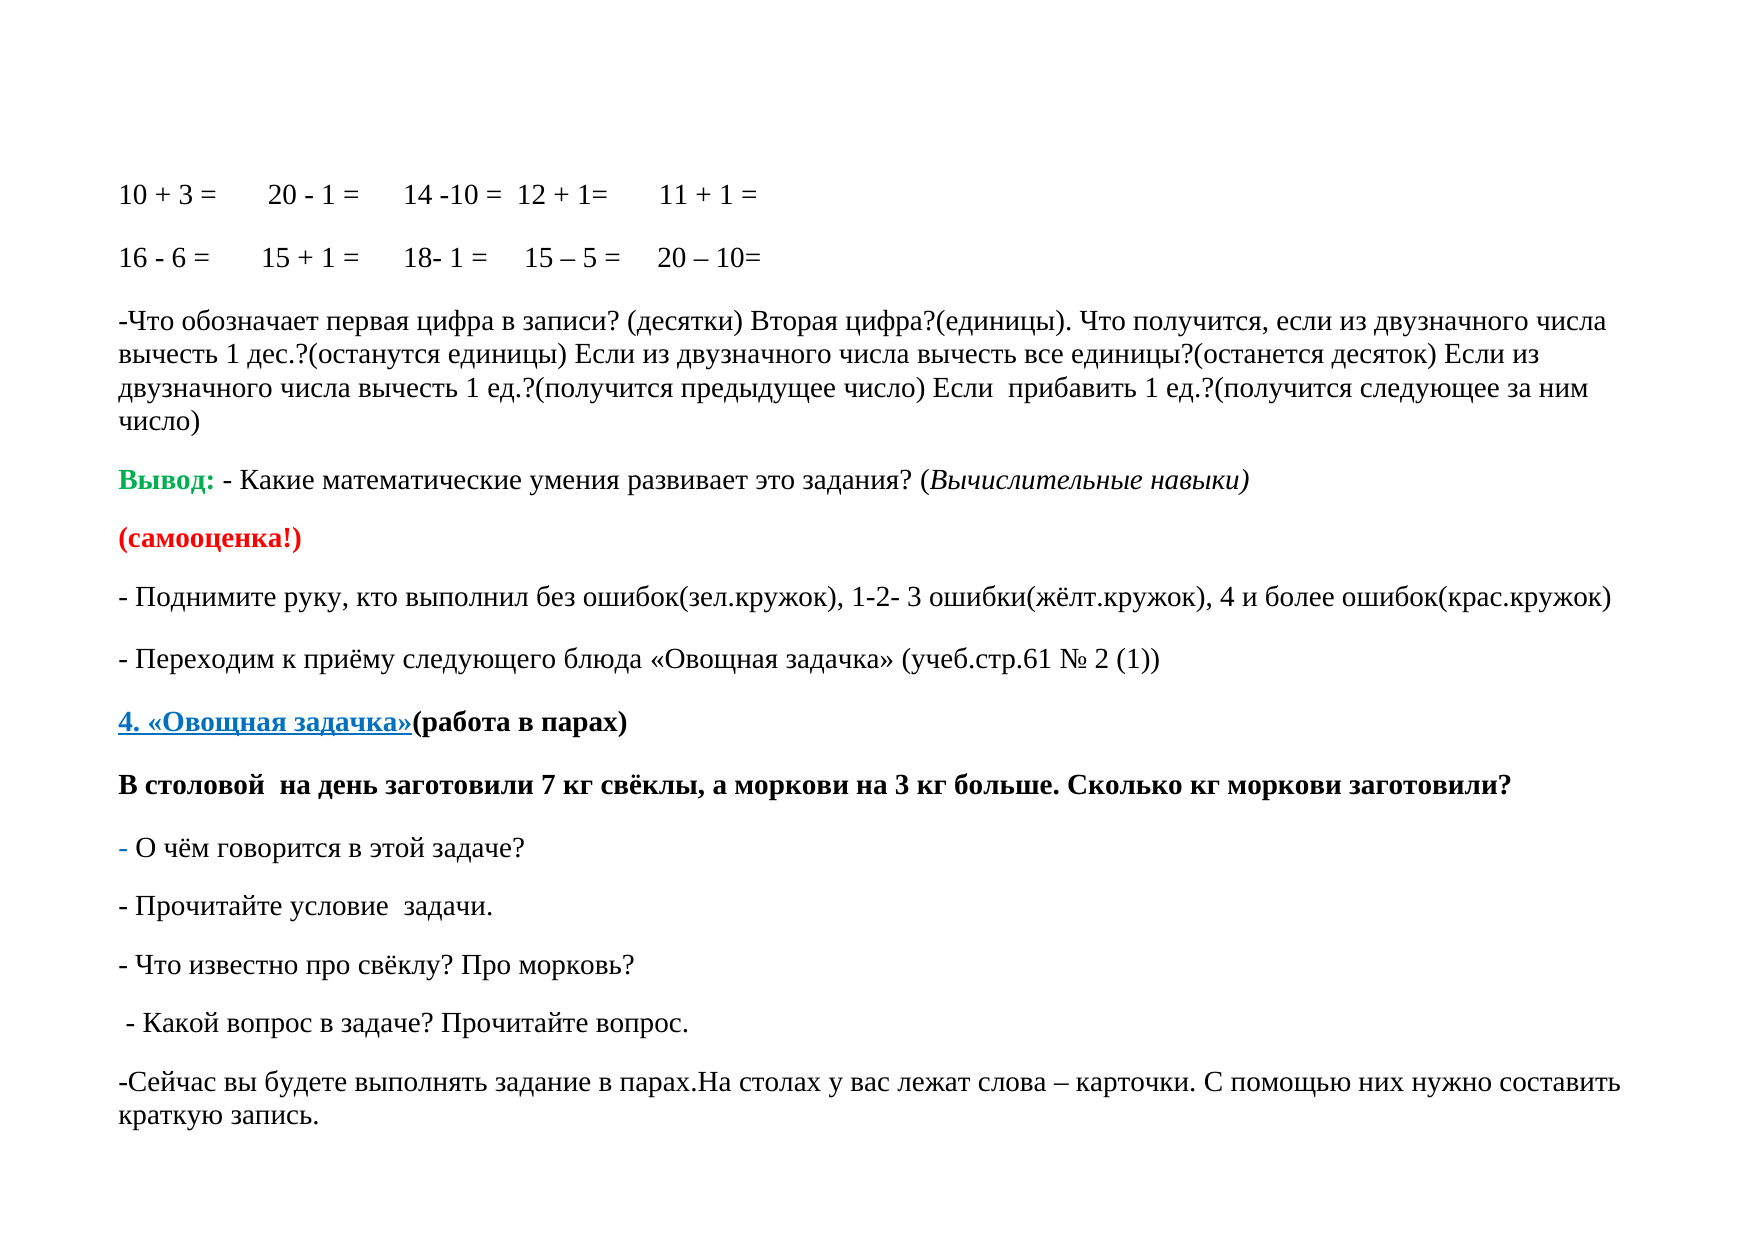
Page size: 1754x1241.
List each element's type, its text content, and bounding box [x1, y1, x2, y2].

text - Переходим к приёму следующего блюда «Овощная задачка» (учеб.стр.61 № 2 (1)) [118, 642, 1636, 675]
text - О чём говорится в этой задаче? [118, 830, 1636, 863]
text 4. «Овощная задачка»(работа в парах) [118, 704, 1636, 738]
text В столовой на день заготовили 7 кг свёклы, а моркови на 3 кг больше. Сколько кг моркови заготовили? [118, 767, 1636, 801]
text 16 - 6 = 15 + 1 = 18- 1 = 15 – 5 = 20 – 10= [118, 240, 1636, 273]
text Вывод: - Какие математические умения развивает это задания? (Вычислительные навыки) [118, 462, 1636, 495]
text - Прочитайте условие задачи. [118, 888, 1636, 922]
text -Что обозначает первая цифра в записи? (десятки) Вторая цифра?(единицы). Что получится, если из двузначного числа вычесть 1 дес.?(останутся единицы) Если из двузначного числа вычесть все единицы?(останется десяток) Если из двузначного числа вычесть 1 ед.?(получится предыдущее число) Если прибавить 1 ед.?(получится следующее за ним число) [118, 303, 1636, 437]
text - Какой вопрос в задаче? Прочитайте вопрос. [118, 1005, 1636, 1039]
text - Поднимите руку, кто выполнил без ошибок(зел.кружок), 1-2- 3 ошибки(жёлт.кружок), 4 и более ошибок(крас.кружок) [118, 579, 1636, 612]
text -Сейчас вы будете выполнять задание в парах.На столах у вас лежат слова – карточки. С помощью них нужно составить краткую запись. [118, 1064, 1636, 1131]
text - Что известно про свёклу? Про морковь? [118, 947, 1636, 980]
text (самооценка!) [118, 520, 1636, 554]
text 10 + 3 = 20 - 1 = 14 -10 = 12 + 1= 11 + 1 = [118, 177, 1636, 211]
